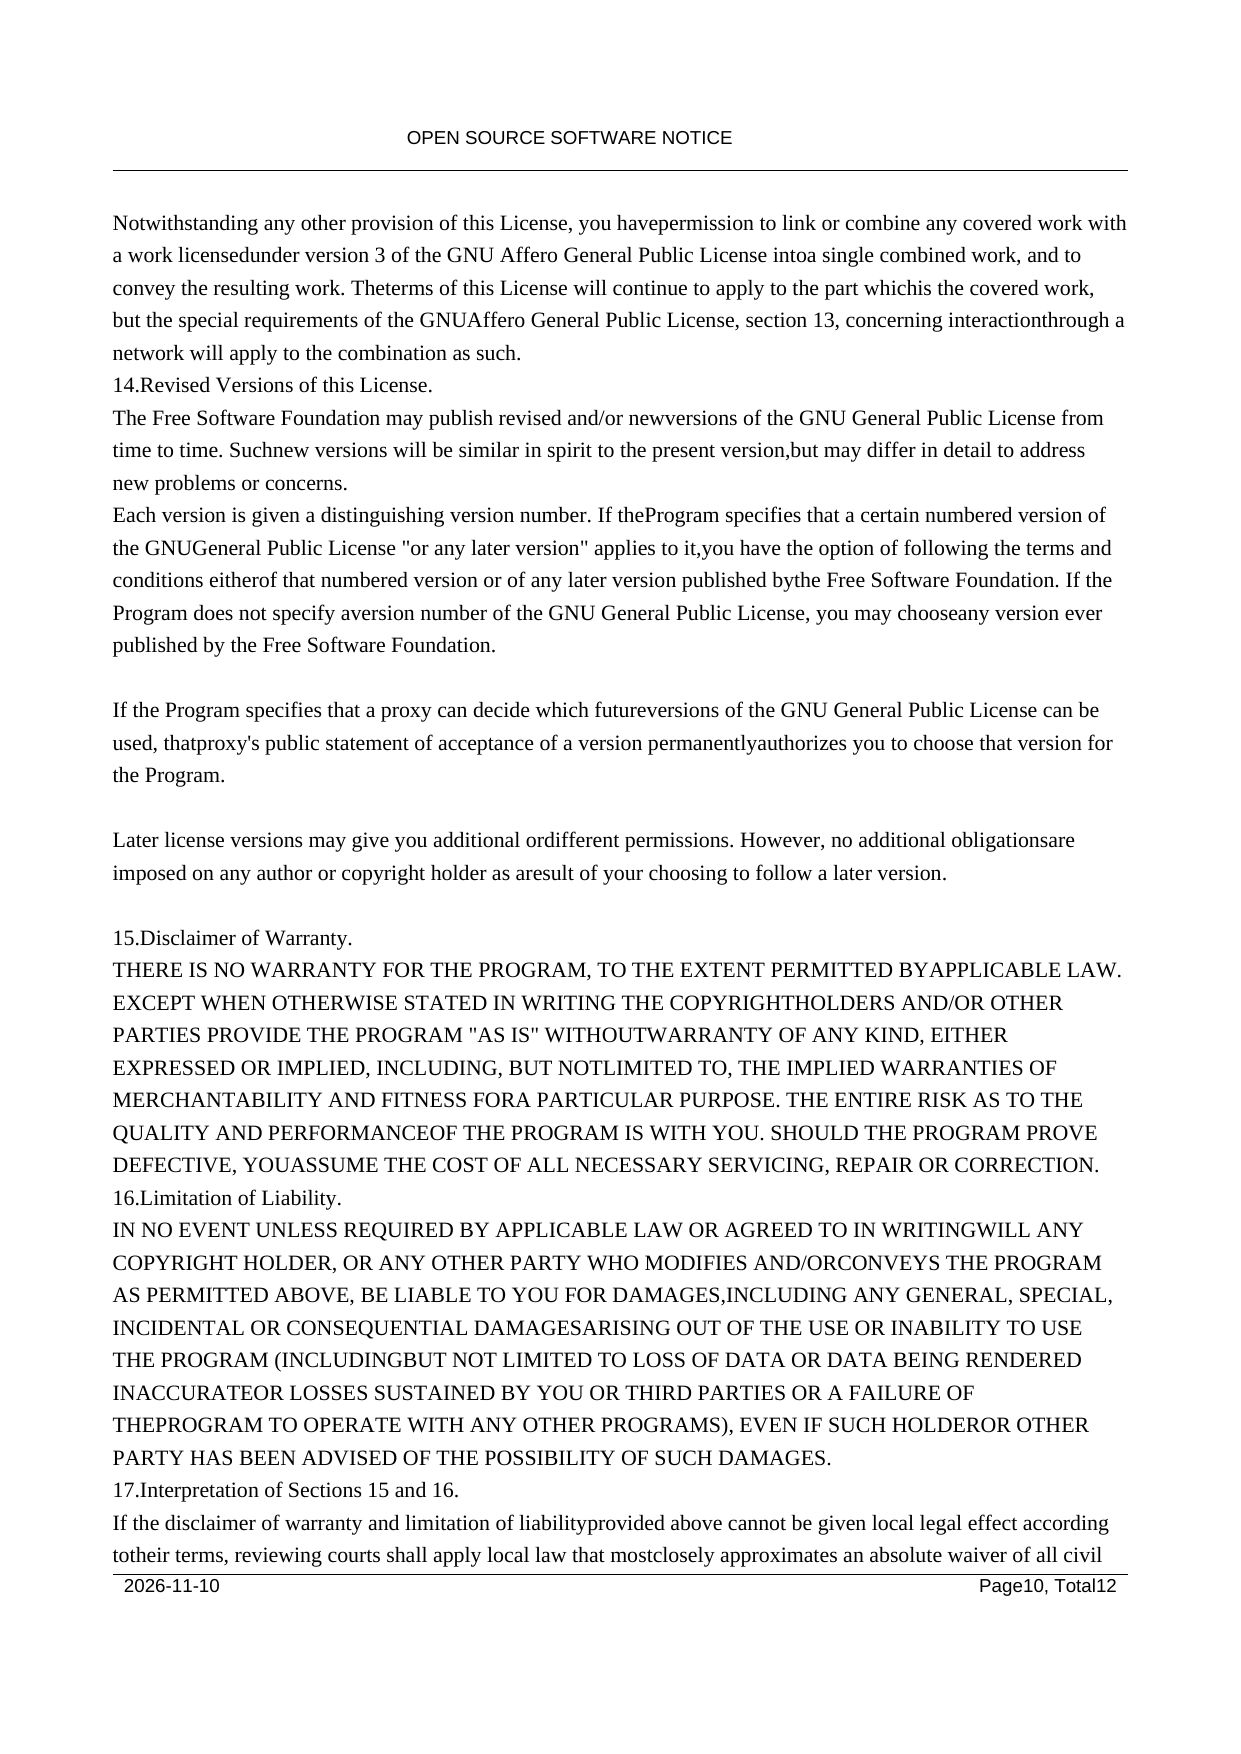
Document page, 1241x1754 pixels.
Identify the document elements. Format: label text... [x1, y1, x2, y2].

text If the Program specifies that a proxy can decide which futureversions of the GNU General Public License can be used, thatproxy's public statement of acceptance of a version permanentlyauthorizes you to choose that version for the Program. [112, 694, 1128, 791]
text Later license versions may give you additional ordifferent permissions. However, no additional obligationsare imposed on any author or copyright holder as aresult of your choosing to follow a later version. [112, 824, 1128, 889]
text 16.Limitation of Liability. [112, 1181, 1128, 1214]
text The Free Software Foundation may publish revised and/or newversions of the GNU General Public License from time to time. Suchnew versions will be similar in spirit to the present version,but may differ in detail to address new problems or concerns. [112, 401, 1128, 499]
text 17.Interpretation of Sections 15 and 16. [112, 1474, 1128, 1506]
text 15.Disclaimer of Warranty. [112, 921, 1128, 954]
text THERE IS NO WARRANTY FOR THE PROGRAM, TO THE EXTENT PERMITTED BYAPPLICABLE LAW. EXCEPT WHEN OTHERWISE STATED IN WRITING THE COPYRIGHTHOLDERS AND/OR OTHER PARTIES PROVIDE THE PROGRAM "AS IS" WITHOUTWARRANTY OF ANY KIND, EITHER EXPRESSED OR IMPLIED, INCLUDING, BUT NOTLIMITED TO, THE IMPLIED WARRANTIES OF MERCHANTABILITY AND FITNESS FORA PARTICULAR PURPOSE. THE ENTIRE RISK AS TO THE QUALITY AND PERFORMANCEOF THE PROGRAM IS WITH YOU. SHOULD THE PROGRAM PROVE DEFECTIVE, YOUASSUME THE COST OF ALL NECESSARY SERVICING, REPAIR OR CORRECTION. [112, 954, 1128, 1181]
text IN NO EVENT UNLESS REQUIRED BY APPLICABLE LAW OR AGREED TO IN WRITINGWILL ANY COPYRIGHT HOLDER, OR ANY OTHER PARTY WHO MODIFIES AND/ORCONVEYS THE PROGRAM AS PERMITTED ABOVE, BE LIABLE TO YOU FOR DAMAGES,INCLUDING ANY GENERAL, SPECIAL, INCIDENTAL OR CONSEQUENTIAL DAMAGESARISING OUT OF THE USE OR INABILITY TO USE THE PROGRAM (INCLUDINGBUT NOT LIMITED TO LOSS OF DATA OR DATA BEING RENDERED INACCURATEOR LOSSES SUSTAINED BY YOU OR THIRD PARTIES OR A FAILURE OF THEPROGRAM TO OPERATE WITH ANY OTHER PROGRAMS), EVEN IF SUCH HOLDEROR OTHER PARTY HAS BEEN ADVISED OF THE POSSIBILITY OF SUCH DAMAGES. [112, 1214, 1128, 1474]
text 14.Revised Versions of this License. [112, 369, 1128, 401]
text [112, 1506, 1128, 1571]
text Each version is given a distinguishing version number. If theProgram specifies that a certain numbered version of the GNUGeneral Public License "or any later version" applies to it,you have the option of following the terms and conditions eitherof that numbered version or of any later version published bythe Free Software Foundation. If the Program does not specify aversion number of the GNU General Public License, you may chooseany version ever published by the Free Software Foundation. [112, 499, 1128, 661]
text Notwithstanding any other provision of this License, you havepermission to link or combine any covered work with a work licensedunder version 3 of the GNU Affero General Public License intoa single combined work, and to convey the resulting work. Theterms of this License will continue to apply to the part whichis the covered work, but the special requirements of the GNUAffero General Public License, section 13, concerning interactionthrough a network will apply to the combination as such. [112, 206, 1128, 369]
